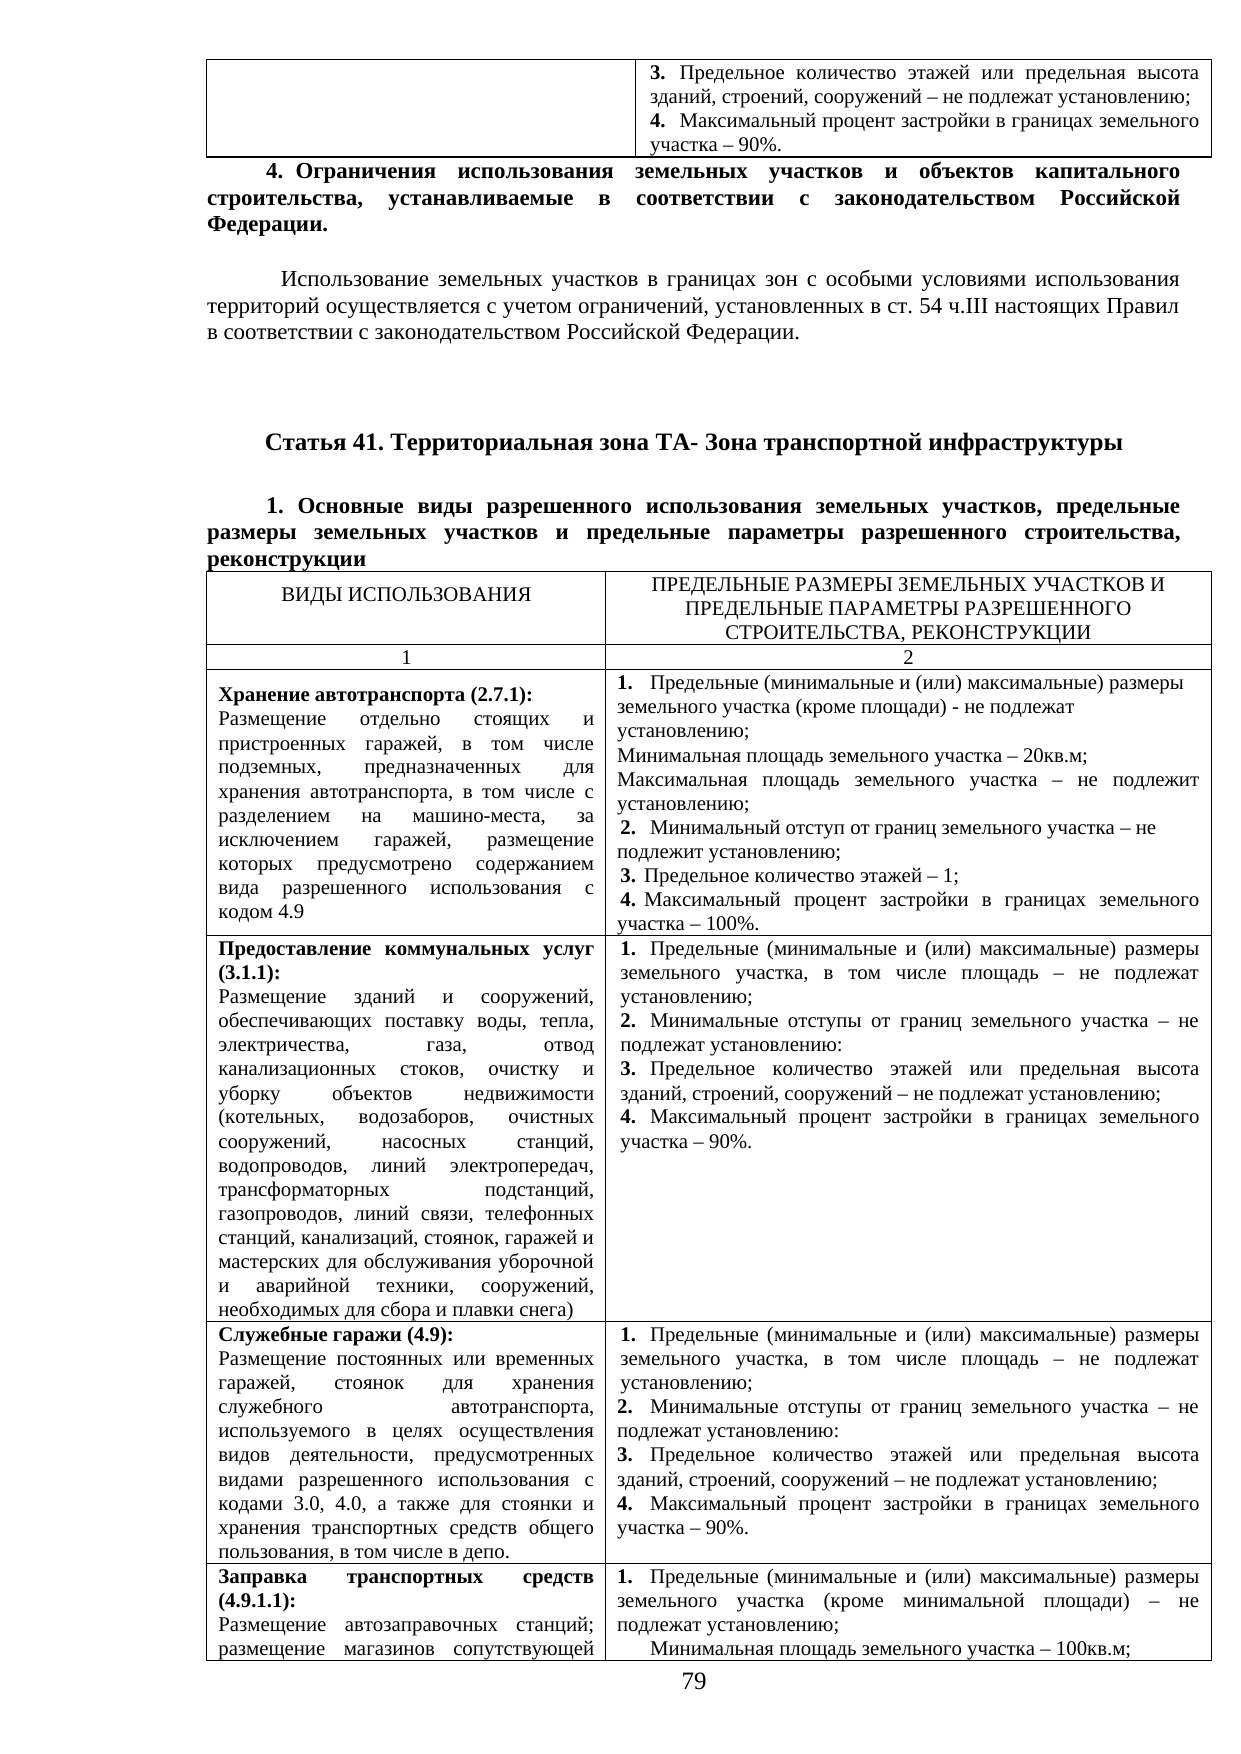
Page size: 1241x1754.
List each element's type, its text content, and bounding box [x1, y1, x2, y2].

table_cell Предоставление коммунальных услуг (3.1.1): Размещение зданий и сооружений, обеспечивающих поставку воды, тепла, электричества, газа, отвод канализационных стоков, очистку и уборку объектов недвижимости (котельных, водозаборов, очистных сооружений, насосных станций, водопроводов, линий электропередач, трансформаторных подстанций, газопроводов, линий связи, телефонных станций, канализаций, стоянок, гаражей и мастерских для обслуживания уборочной и аварийной техники, сооружений, необходимых для сбора и плавки снега) [207, 936, 605, 1321]
table_cell Предельные (минимальные и (или) максимальные) размеры земельного участка (кроме площади) - не подлежат установлению; Минимальная площадь земельного участка – 20кв.м; Максимальная площадь земельного участка – не подлежит установлению; Минимальный отступ от границ земельного участка – не подлежит установлению; Предельное количество этажей – 1; Максимальный процент застройки в границах земельного участка – 100%. [606, 670, 1211, 935]
table_cell Хранение автотранспорта (2.7.1): Размещение отдельно стоящих и пристроенных гаражей, в том числе подземных, предназначенных для хранения автотранспорта, в том числе с разделением на машино-места, за исключением гаражей, размещение которых предусмотрено содержанием вида разрешенного использования с кодом 4.9 [207, 670, 605, 935]
table_header ПРЕДЕЛЬНЫЕ РАЗМЕРЫ ЗЕМЕЛЬНЫХ УЧАСТКОВ И ПРЕДЕЛЬНЫЕ ПАРАМЕТРЫ РАЗРЕШЕННОГО СТРОИТЕЛЬСТВА, РЕКОНСТРУКЦИИ [606, 572, 1211, 644]
text 1. Основные виды разрешенного использования земельных участков, предельные размеры земельных участков и предельные параметры разрешенного строительства, реконструкции [207, 491, 1181, 571]
table_cell Служебные гаражи (4.9): Размещение постоянных или временных гаражей, стоянок для хранения служебного автотранспорта, используемого в целях осуществления видов деятельности, предусмотренных видами разрешенного использования с кодами 3.0, 4.0, а также для стоянки и хранения транспортных средств общего пользования, в том числе в депо. [207, 1322, 605, 1563]
subtitle Статья 41. Территориальная зона ТА- Зона транспортной инфраструктуры [207, 427, 1181, 456]
table_cell 2 [606, 645, 1211, 669]
table_cell 1 [207, 645, 605, 669]
text 4. Ограничения использования земельных участков и объектов капитального строительства, устанавливаемые в соответствии с законодательством Российской Федерации. [207, 158, 1181, 237]
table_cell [207, 60, 635, 156]
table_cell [636, 60, 1211, 156]
text Использование земельных участков в границах зон с особыми условиями использования территорий осуществляется с учетом ограничений, установленных в ст. 54 ч.III настоящих Правил в соответствии с законодательством Российской Федерации. [207, 265, 1181, 344]
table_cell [207, 1564, 605, 1660]
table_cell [606, 1564, 1211, 1660]
table_header ВИДЫ ИСПОЛЬЗОВАНИЯ [207, 572, 605, 644]
